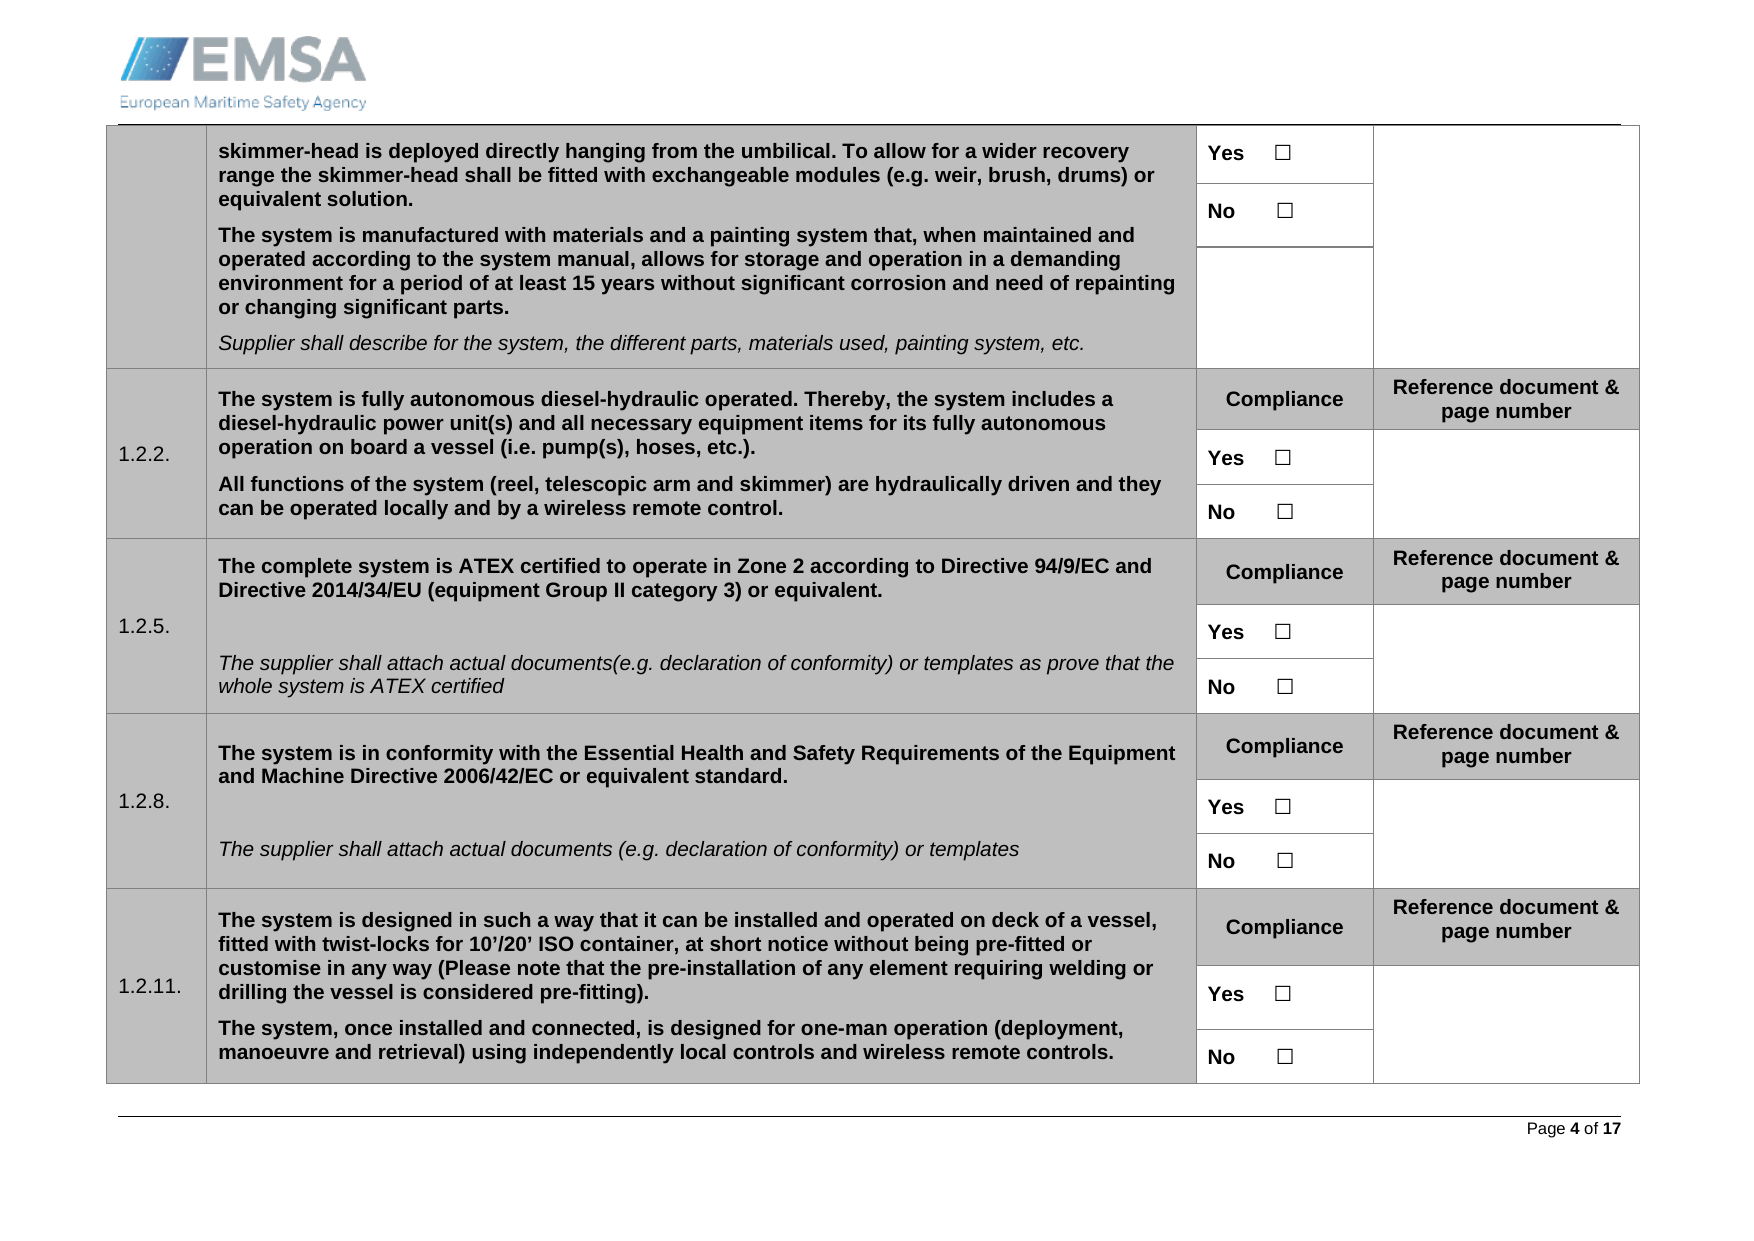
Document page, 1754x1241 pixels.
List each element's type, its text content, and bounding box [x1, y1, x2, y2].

table_cell [1374, 605, 1639, 713]
table_cell Compliance [1197, 539, 1373, 604]
table_cell No [1197, 184, 1373, 246]
table_cell [107, 369, 206, 538]
table_cell [107, 714, 206, 888]
table_cell Yes [1197, 126, 1373, 183]
table_cell [1374, 780, 1639, 888]
table_cell No [1197, 485, 1373, 538]
table_cell The complete system is ATEX certified to operate in Zone 2 according to Directive 94/9/EC and Directive 2014/34/EU (equipment Group II category 3) or equivalent. The supplier shall attach actual documents(e.g. declaration of conformity) or templates as prove that the whole system is ATEX certified [207, 539, 1196, 713]
table_cell [1374, 126, 1639, 368]
table_cell [1374, 430, 1639, 538]
table_cell Reference document & page number [1374, 714, 1639, 779]
table_cell Compliance [1197, 889, 1373, 965]
table_cell Yes [1197, 966, 1373, 1028]
table_cell Yes [1197, 605, 1373, 658]
table_cell [107, 539, 206, 713]
table_cell Reference document & page number [1374, 889, 1639, 965]
table_cell Reference document & page number [1374, 369, 1639, 429]
picture [120, 36, 367, 111]
table_cell [107, 126, 206, 368]
table_cell Compliance [1197, 714, 1373, 779]
table_cell No [1197, 834, 1373, 888]
table_cell No [1197, 1030, 1373, 1083]
table_cell [1197, 248, 1373, 368]
table_cell The system is designed in such a way that it can be installed and operated on deck of a vessel, fitted with twist-locks for 10’/20’ ISO container, at short notice without being pre-fitted or customise in any way (Please note that the pre-installation of any element requiring welding or drilling the vessel is considered pre-fitting). The system, once installed and connected, is designed for one-man operation (deployment, manoeuvre and retrieval) using independently local controls and wireless remote controls. [207, 889, 1196, 1083]
table_cell The system is in conformity with the Essential Health and Safety Requirements of the Equipment and Machine Directive 2006/42/EC or equivalent standard. The supplier shall attach actual documents (e.g. declaration of conformity) or templates [207, 714, 1196, 888]
table_cell Yes [1197, 780, 1373, 833]
table_cell [107, 889, 206, 1083]
table_cell Yes [1197, 430, 1373, 483]
table_cell Compliance [1197, 369, 1373, 429]
table_cell The system is fully autonomous diesel-hydraulic operated. Thereby, the system includes a diesel-hydraulic power unit(s) and all necessary equipment items for its fully autonomous operation on board a vessel (i.e. pump(s), hoses, etc.). All functions of the system (reel, telescopic arm and skimmer) are hydraulically driven and they can be operated locally and by a wireless remote control. [207, 369, 1196, 538]
table_cell No [1197, 659, 1373, 713]
table_cell [1374, 966, 1639, 1083]
table_cell Reference document & page number [1374, 539, 1639, 604]
